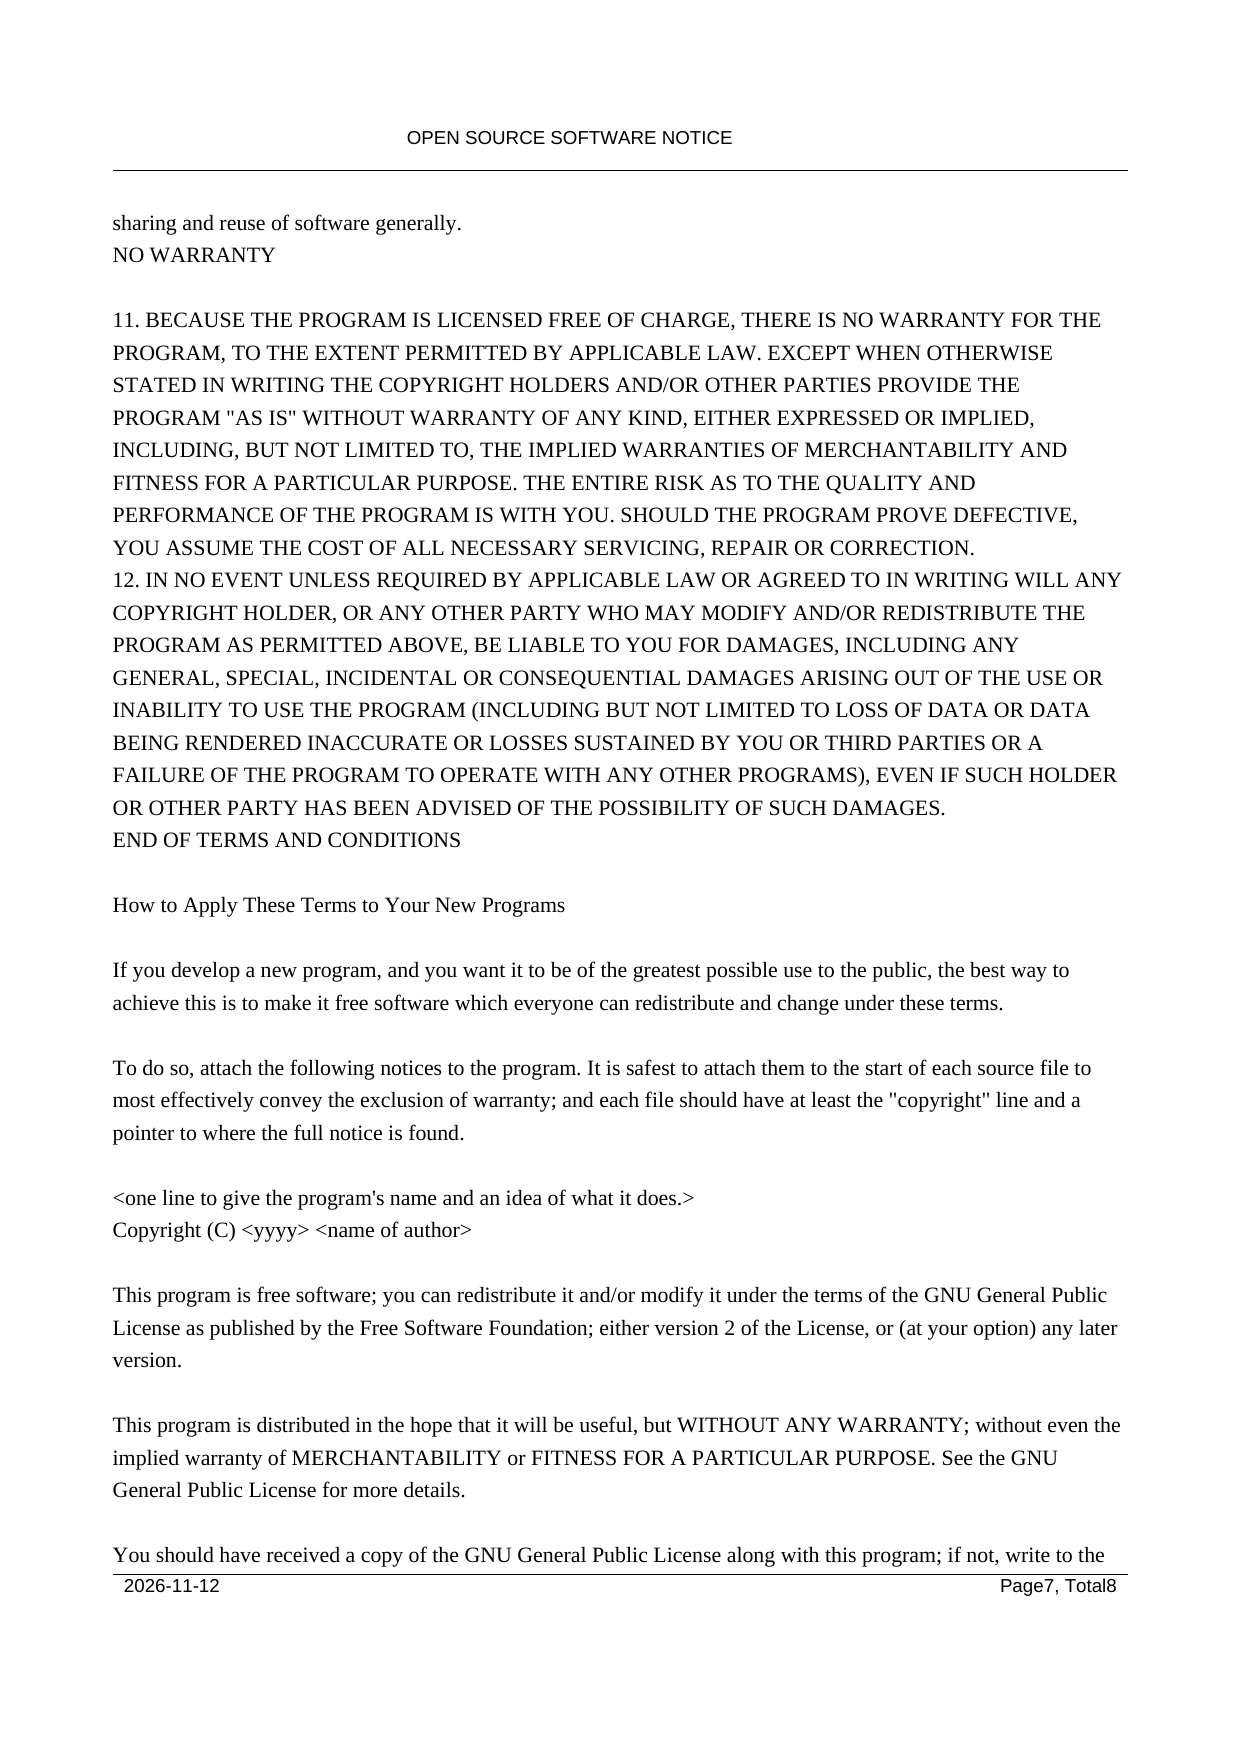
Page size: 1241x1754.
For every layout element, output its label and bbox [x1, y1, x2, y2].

text [112, 206, 1128, 1571]
